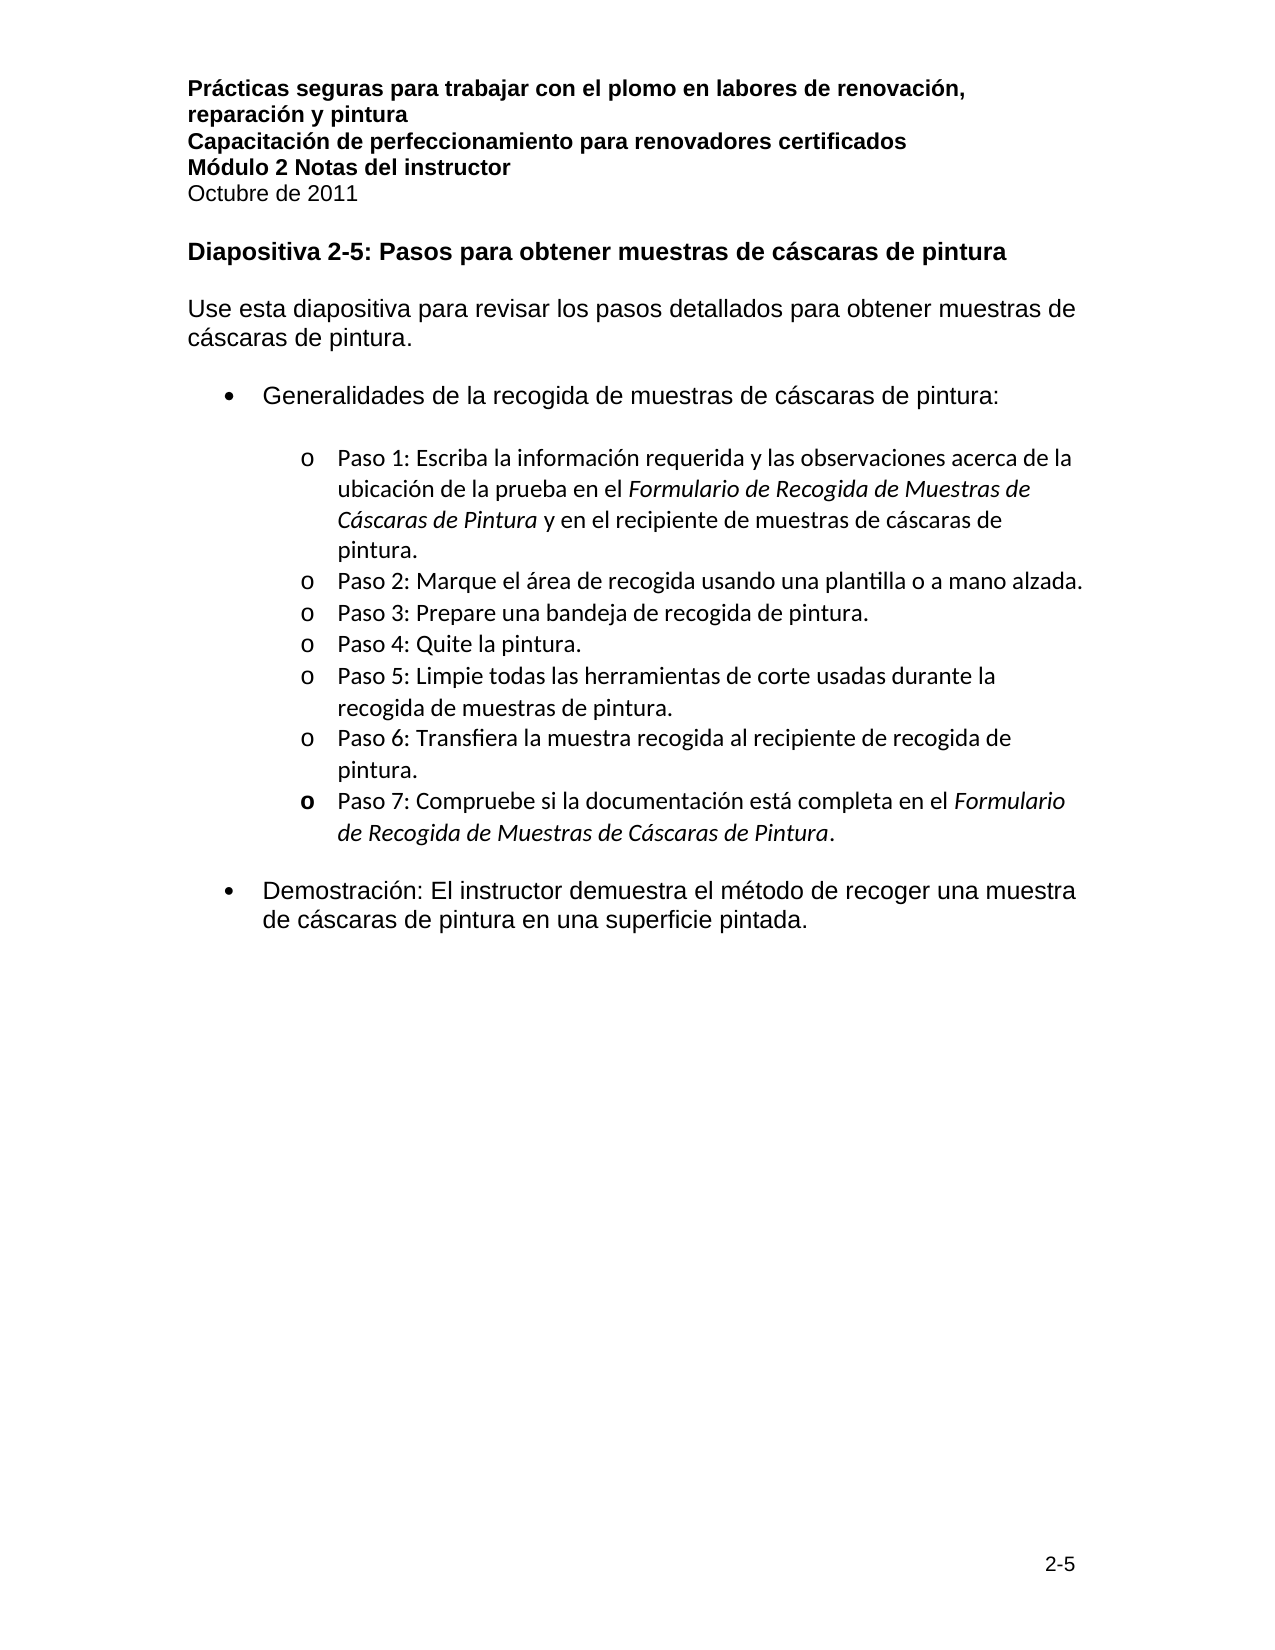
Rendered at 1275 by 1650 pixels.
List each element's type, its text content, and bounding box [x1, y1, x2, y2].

text Use esta diapositiva para revisar los pasos detallados para obtener muestras de cáscaras de pintura. [187, 294, 1087, 352]
list Generalidades de la recogida de muestras de cáscaras de pintura: [225, 381, 1087, 409]
text Diapositiva 2-5: Pasos para obtener muestras de cáscaras de pintura [187, 237, 1087, 266]
list Demostración: El instructor demuestra el método de recoger una muestra de cáscaras de pintura en una superficie pintada. [225, 876, 1087, 933]
list Paso 7: Compruebe si la documentación está completa en el Formulario de Recogida de Muestras de Cáscaras de Pintura. [300, 785, 1087, 847]
list Paso 3: Prepare una bandeja de recogida de pintura. [300, 597, 1087, 628]
list Paso 1: Escriba la información requerida y las observaciones acerca de la ubicación de la prueba en el Formulario de Recogida de Muestras de Cáscaras de Pintura y en el recipiente de muestras de cáscaras de pintura. [300, 442, 1087, 565]
list Paso 6: Transfiera la muestra recogida al recipiente de recogida de pintura. [300, 723, 1087, 785]
list Paso 4: Quite la pintura. [300, 628, 1087, 660]
list Paso 2: Marque el área de recogida usando una plantilla o a mano alzada. [300, 565, 1087, 597]
list Paso 5: Limpie todas las herramientas de corte usadas durante la recogida de muestras de pintura. [300, 660, 1087, 723]
